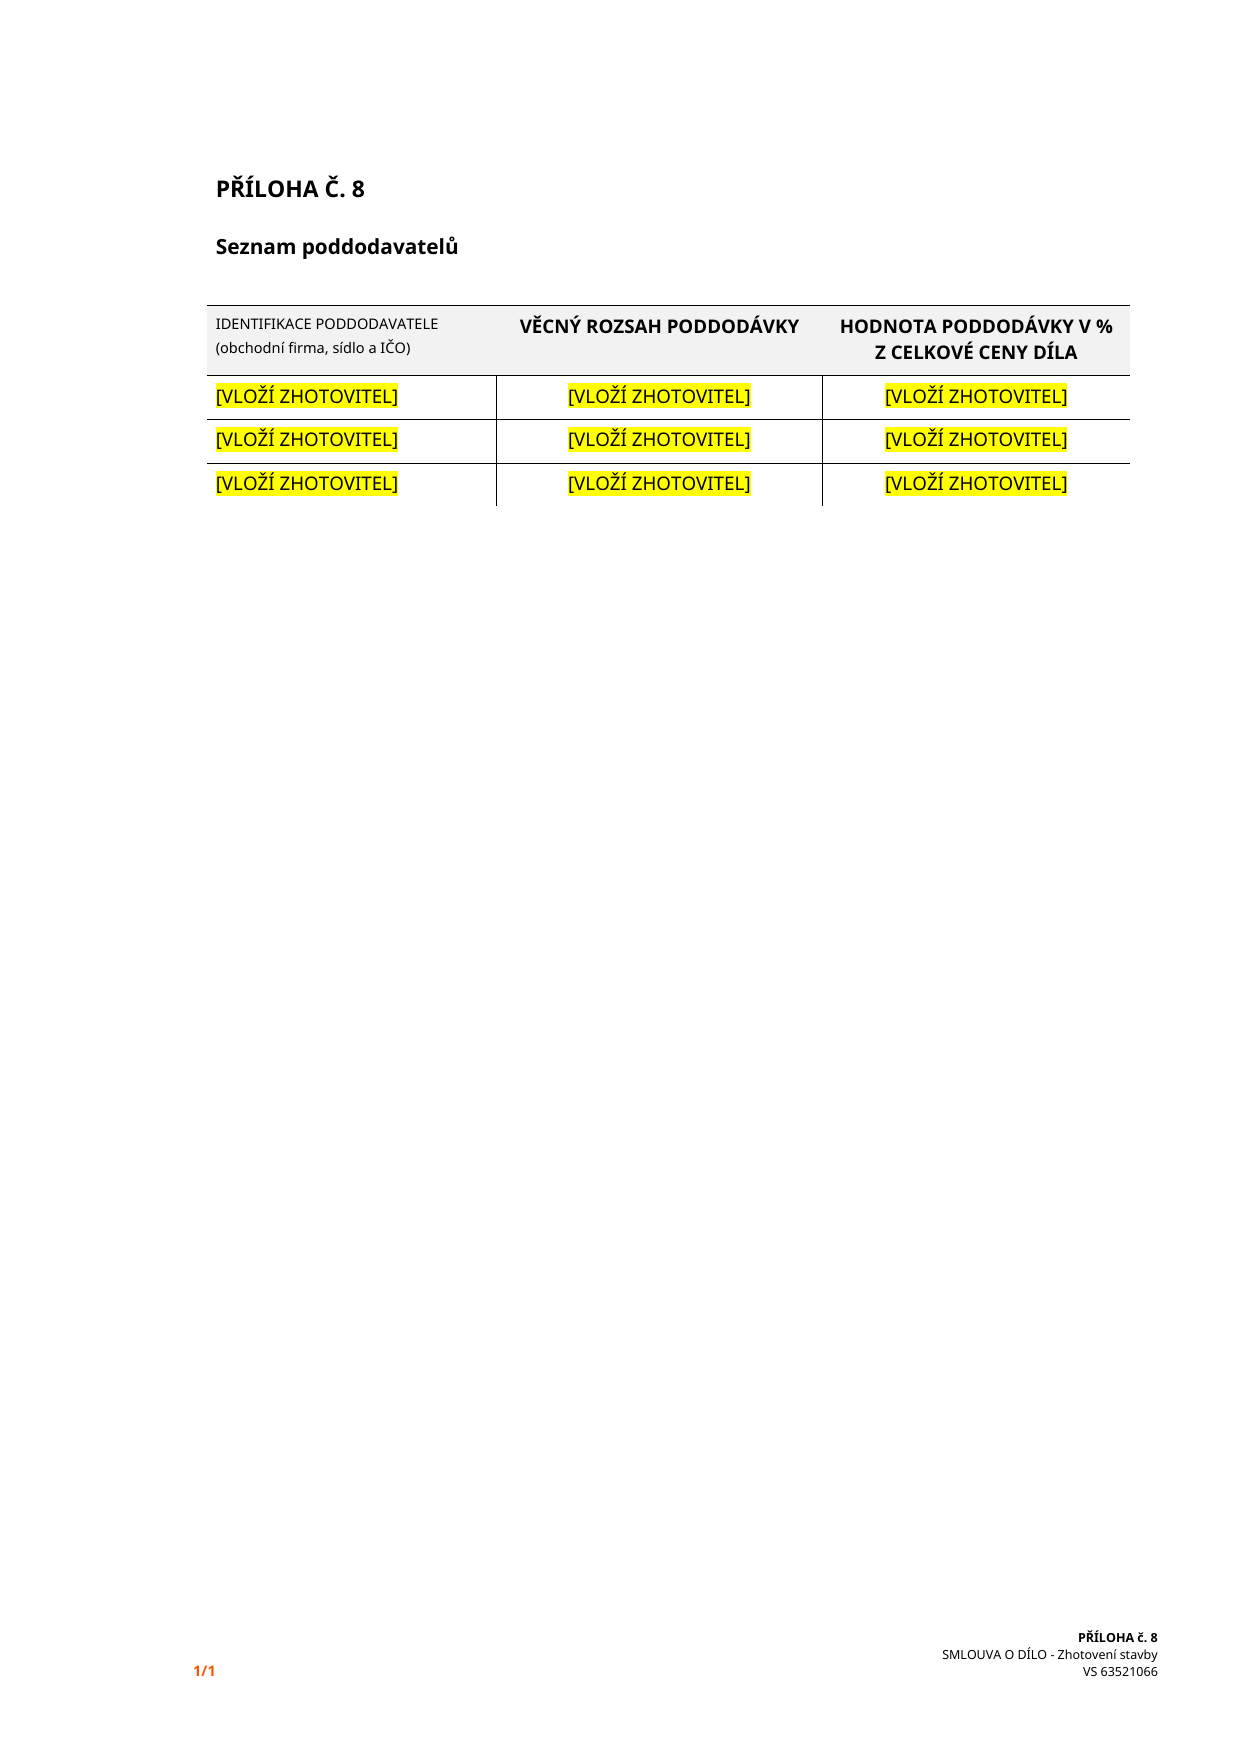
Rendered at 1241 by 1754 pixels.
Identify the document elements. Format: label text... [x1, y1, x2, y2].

text Příloha č. 8 [216, 172, 1093, 204]
text Seznam poddodavatelů [216, 232, 1093, 260]
table_cell [VLOŽÍ ZHOTOVITEL] [823, 420, 1130, 462]
table_cell [VLOŽÍ ZHOTOVITEL] [823, 376, 1130, 418]
table_cell [VLOŽÍ ZHOTOVITEL] [497, 420, 822, 462]
table_header VĚCNÝ ROZSAH PODDODÁVKY [496, 306, 822, 375]
table_cell [VLOŽÍ ZHOTOVITEL] [207, 420, 496, 462]
table_cell [VLOŽÍ ZHOTOVITEL] [497, 376, 822, 418]
table_cell [VLOŽÍ ZHOTOVITEL] [497, 464, 822, 506]
table_cell [VLOŽÍ ZHOTOVITEL] [207, 464, 496, 506]
table_header HODNOTA PODDODÁVKY V % Z CELKOVÉ CENY DÍLA [822, 306, 1130, 375]
table_cell [VLOŽÍ ZHOTOVITEL] [207, 376, 496, 418]
table_cell [VLOŽÍ ZHOTOVITEL] [823, 464, 1130, 506]
table_header IDENTIFIKACE PODDODAVATELE (obchodní firma, sídlo a IČO) [207, 306, 496, 375]
